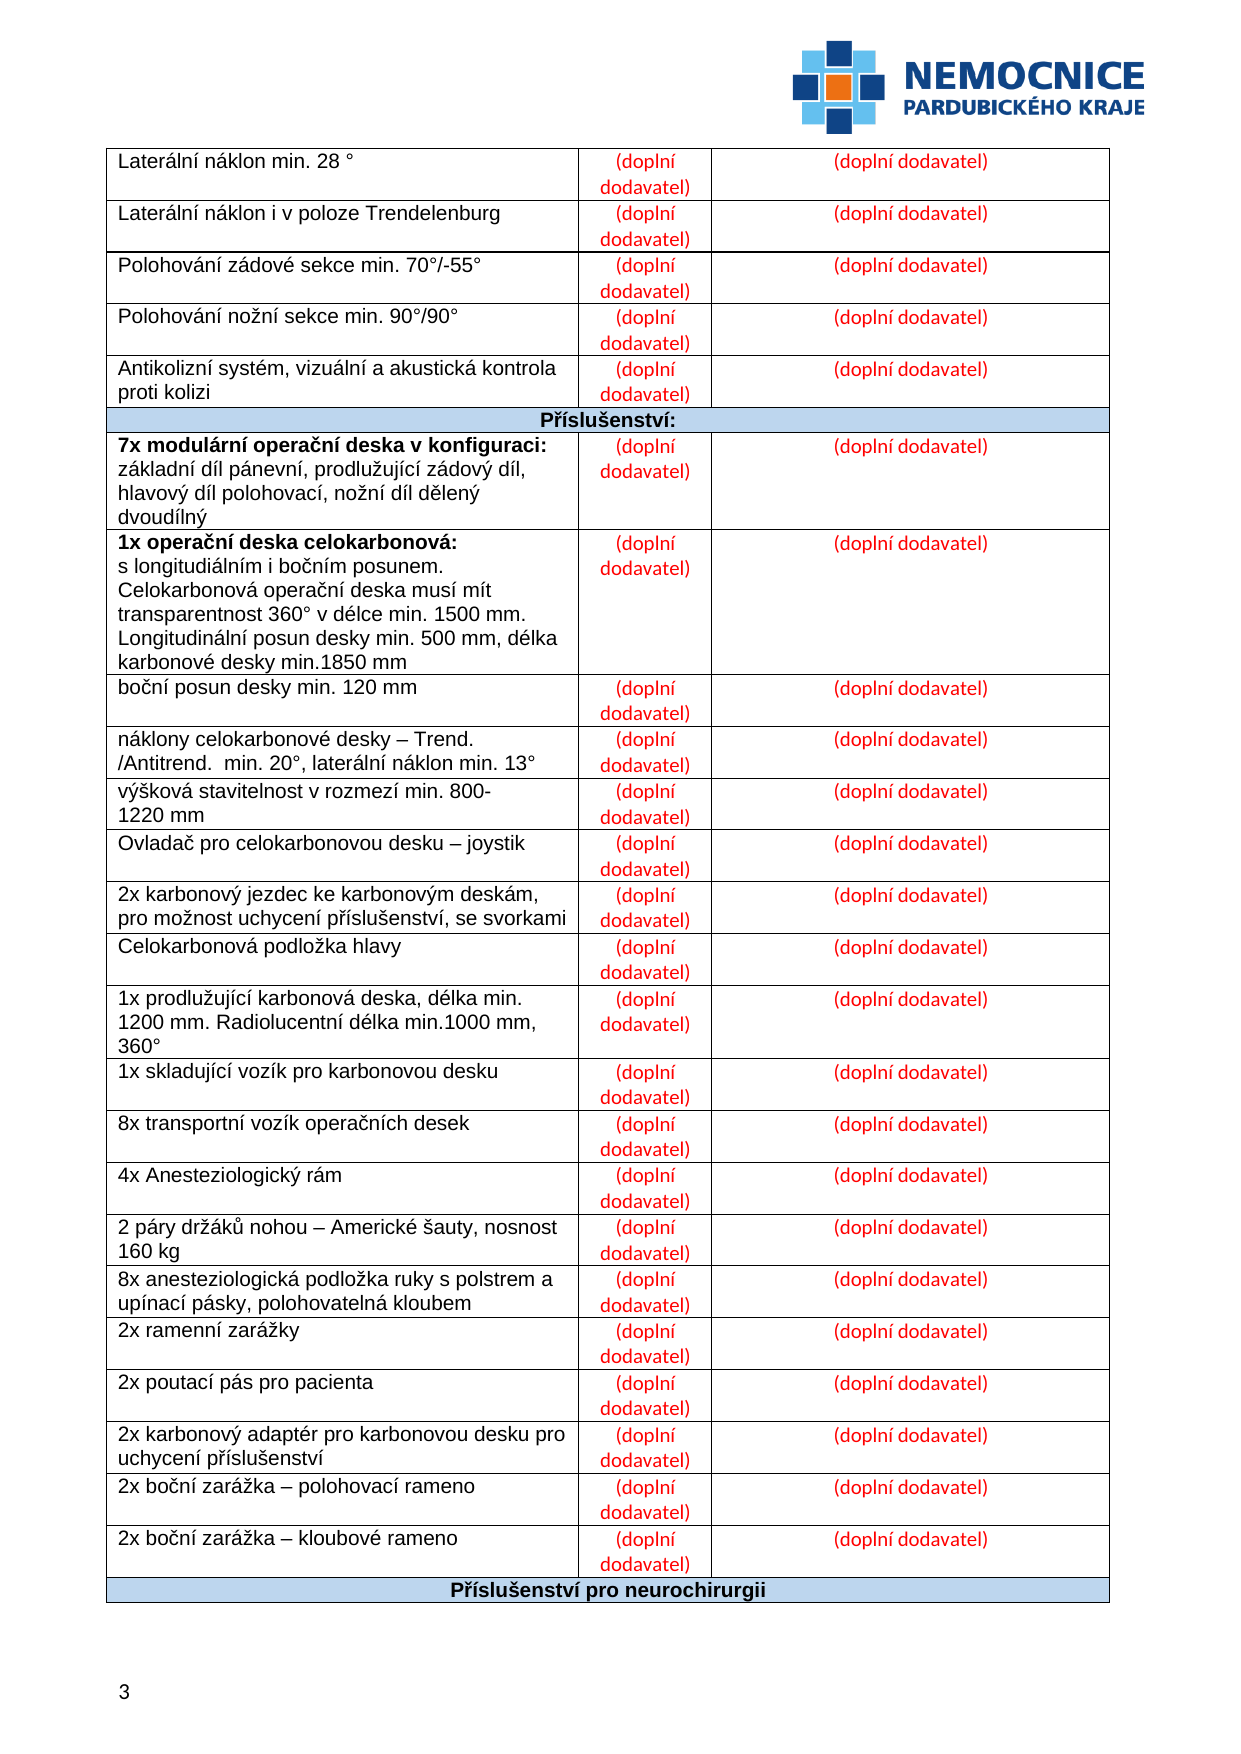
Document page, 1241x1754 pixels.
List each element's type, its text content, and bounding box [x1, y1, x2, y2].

table_cell (doplní dodavatel) [579, 1059, 711, 1110]
table_cell (doplní dodavatel) [579, 1266, 711, 1317]
table_cell (doplní dodavatel) [579, 201, 711, 251]
table_cell (doplní dodavatel) [579, 986, 711, 1058]
table_cell (doplní dodavatel) [579, 1215, 711, 1265]
table_cell Laterální náklon min. 28 ° [107, 149, 578, 199]
table_cell (doplní dodavatel) [712, 530, 1109, 674]
table_cell (doplní dodavatel) [579, 675, 711, 726]
table_cell (doplní dodavatel) [579, 253, 711, 303]
table_cell (doplní dodavatel) [579, 304, 711, 355]
table_cell boční posun desky min. 120 mm [107, 675, 578, 726]
table_cell (doplní dodavatel) [579, 1422, 711, 1473]
table_cell (doplní dodavatel) [579, 433, 711, 529]
table_cell (doplní dodavatel) [712, 253, 1109, 303]
table_cell (doplní dodavatel) [712, 1266, 1109, 1317]
table_cell (doplní dodavatel) [712, 149, 1109, 199]
table_cell (doplní dodavatel) [579, 934, 711, 985]
table_cell (doplní dodavatel) [712, 986, 1109, 1058]
picture [791, 39, 1145, 135]
table_cell 2x ramenní zarážky [107, 1318, 578, 1369]
table_cell náklony celokarbonové desky – Trend. /Antitrend. min. 20°, laterální náklon min. 13° [107, 727, 578, 777]
table_cell (doplní dodavatel) [579, 1318, 711, 1369]
table_cell 2x boční zarážka – kloubové rameno [107, 1526, 578, 1577]
table_cell 4x Anesteziologický rám [107, 1163, 578, 1213]
table_cell (doplní dodavatel) [712, 727, 1109, 777]
table_cell (doplní dodavatel) [579, 830, 711, 881]
table_cell Ovladač pro celokarbonovou desku – joystik [107, 830, 578, 881]
table_cell Příslušenství: [107, 408, 1109, 432]
table_cell (doplní dodavatel) [712, 433, 1109, 529]
table_cell 1x prodlužující karbonová deska, délka min. 1200 mm. Radiolucentní délka min.1000 mm, 360° [107, 986, 578, 1058]
table_cell (doplní dodavatel) [579, 149, 711, 199]
table_cell (doplní dodavatel) [579, 1163, 711, 1213]
table_cell (doplní dodavatel) [712, 1422, 1109, 1473]
table_cell (doplní dodavatel) [712, 934, 1109, 985]
table_cell (doplní dodavatel) [712, 356, 1109, 407]
table_cell (doplní dodavatel) [579, 727, 711, 777]
table_cell (doplní dodavatel) [712, 675, 1109, 726]
table_cell (doplní dodavatel) [579, 1526, 711, 1577]
table_cell (doplní dodavatel) [712, 1215, 1109, 1265]
table_cell (doplní dodavatel) [712, 1370, 1109, 1421]
table_cell (doplní dodavatel) [712, 830, 1109, 881]
table_cell (doplní dodavatel) [579, 1370, 711, 1421]
table_cell 2 páry držáků nohou – Americké šauty, nosnost 160 kg [107, 1215, 578, 1265]
table_cell Laterální náklon i v poloze Trendelenburg [107, 201, 578, 251]
table_cell (doplní dodavatel) [579, 530, 711, 674]
table_cell Celokarbonová podložka hlavy [107, 934, 578, 985]
table_cell (doplní dodavatel) [712, 1163, 1109, 1213]
table_cell (doplní dodavatel) [579, 1111, 711, 1162]
table_cell Polohování nožní sekce min. 90°/90° [107, 304, 578, 355]
table_cell (doplní dodavatel) [712, 779, 1109, 829]
table_cell 8x transportní vozík operačních desek [107, 1111, 578, 1162]
table_cell (doplní dodavatel) [579, 779, 711, 829]
table_cell (doplní dodavatel) [712, 1474, 1109, 1525]
table_cell 1x operační deska celokarbonová: s longitudiálním i bočním posunem. Celokarbonová operační deska musí mít transparentnost 360° v délce min. 1500 mm. Longitudinální posun desky min. 500 mm, délka karbonové desky min.1850 mm [107, 530, 578, 674]
table_cell (doplní dodavatel) [712, 882, 1109, 933]
table_cell (doplní dodavatel) [579, 882, 711, 933]
table_cell výšková stavitelnost v rozmezí min. 800-1220 mm [107, 779, 578, 829]
table_cell 2x karbonový adaptér pro karbonovou desku pro uchycení příslušenství [107, 1422, 578, 1473]
table_cell (doplní dodavatel) [712, 1318, 1109, 1369]
table_cell (doplní dodavatel) [579, 356, 711, 407]
table_cell Polohování zádové sekce min. 70°/-55° [107, 253, 578, 303]
table_cell 1x skladující vozík pro karbonovou desku [107, 1059, 578, 1110]
table_cell 8x anesteziologická podložka ruky s polstrem a upínací pásky, polohovatelná kloubem [107, 1266, 578, 1317]
table_cell (doplní dodavatel) [712, 1526, 1109, 1577]
table_cell (doplní dodavatel) [579, 1474, 711, 1525]
table_cell (doplní dodavatel) [712, 1059, 1109, 1110]
table_cell Příslušenství pro neurochirurgii [107, 1578, 1109, 1602]
table_cell (doplní dodavatel) [712, 201, 1109, 251]
table_cell 2x poutací pás pro pacienta [107, 1370, 578, 1421]
table_cell Antikolizní systém, vizuální a akustická kontrola proti kolizi [107, 356, 578, 407]
table_cell 2x boční zarážka – polohovací rameno [107, 1474, 578, 1525]
table_cell 7x modulární operační deska v konfiguraci: základní díl pánevní, prodlužující zádový díl, hlavový díl polohovací, nožní díl dělený dvoudílný [107, 433, 578, 529]
table_cell (doplní dodavatel) [712, 1111, 1109, 1162]
table_cell (doplní dodavatel) [712, 304, 1109, 355]
table_cell 2x karbonový jezdec ke karbonovým deskám, pro možnost uchycení příslušenství, se svorkami [107, 882, 578, 933]
